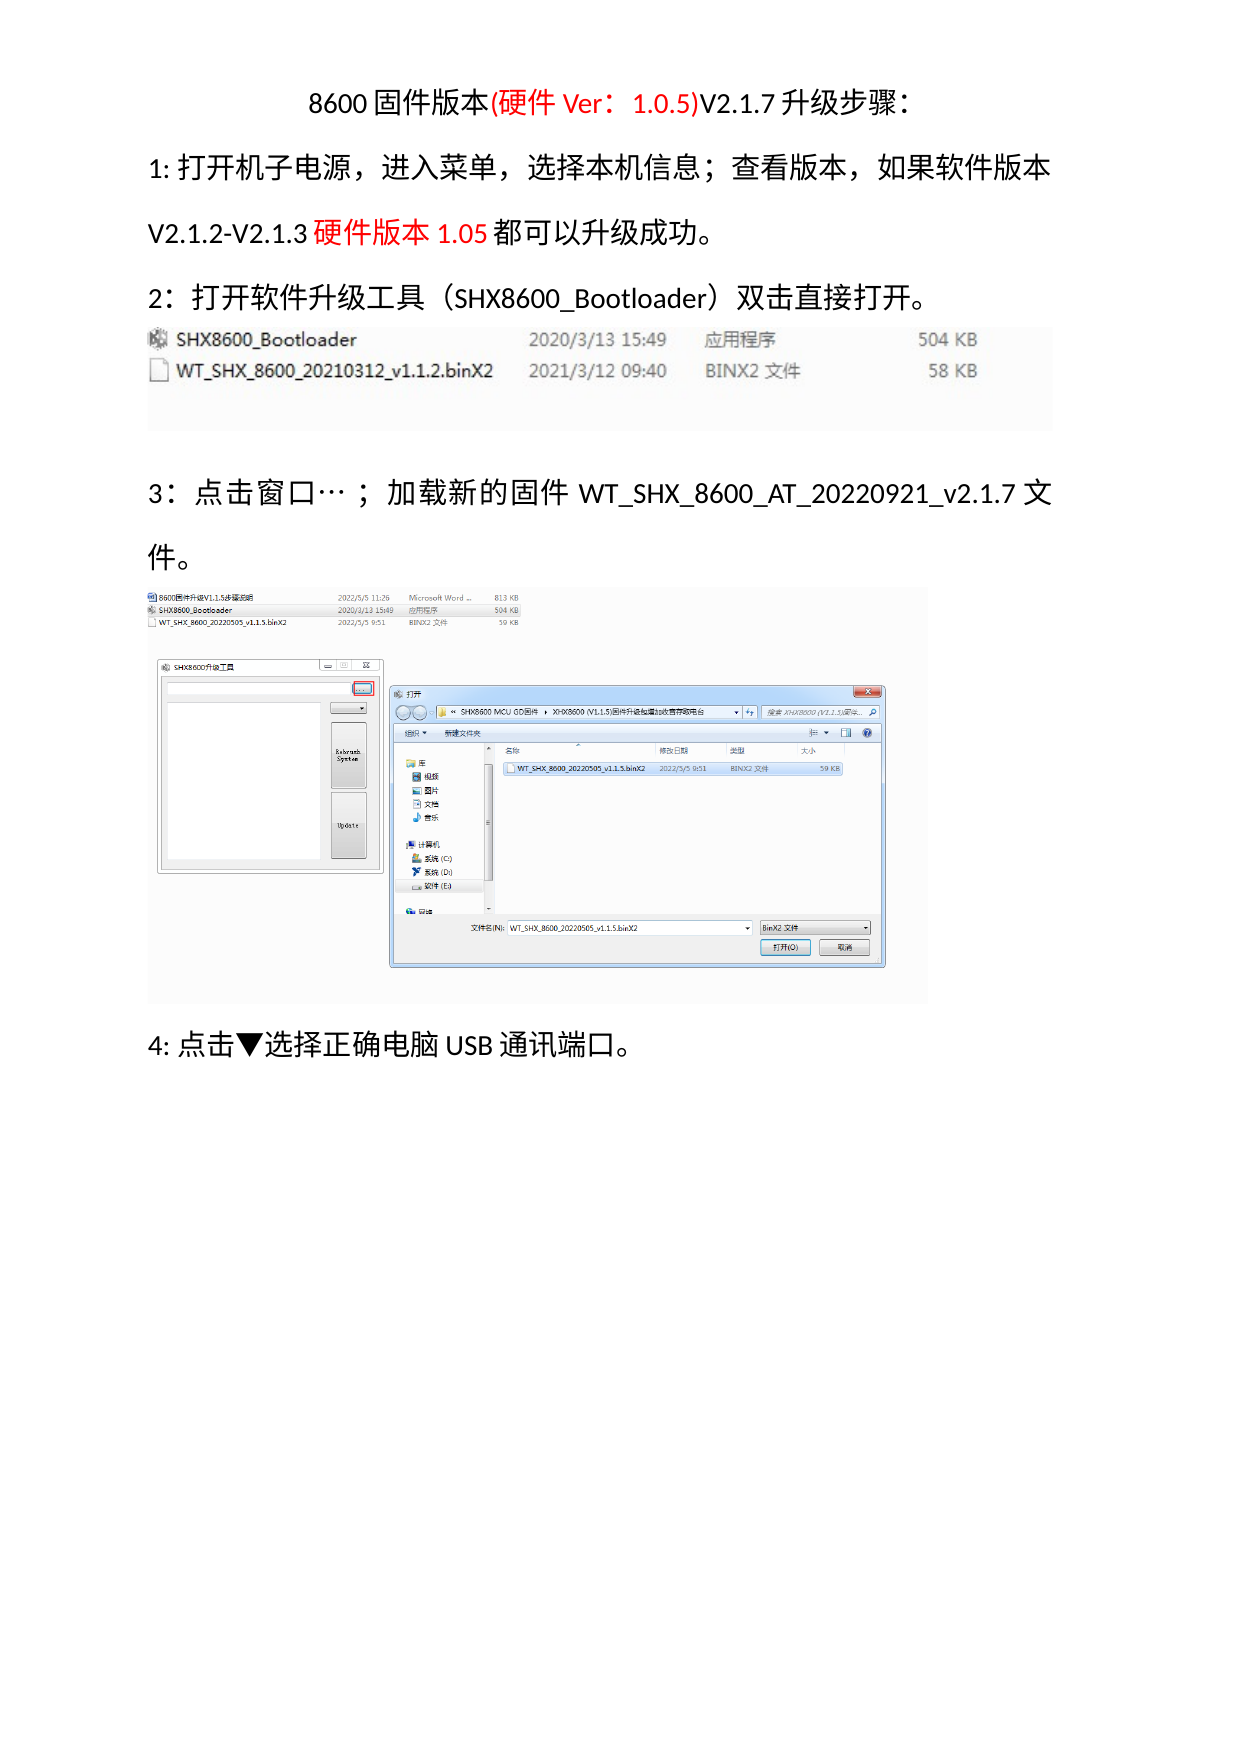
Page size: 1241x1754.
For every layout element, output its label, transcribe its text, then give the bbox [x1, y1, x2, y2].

text 1: 打开机子电源，进入菜单，选择本机信息；查看版本，如果软件版本V2.1.2-V2.1.3硬件版本1.05都可以升级成功。 [148, 133, 1053, 263]
text 4: 点击▼选择正确电脑USB通讯端口。 [148, 1010, 1053, 1075]
picture [147, 587, 929, 1004]
picture [147, 327, 1053, 431]
text 3：点击窗口… ；加载新的固件WT_SHX_8600_AT_20220921_v2.1.7文件。 [148, 458, 1053, 588]
text 8600固件版本(硬件Ver：1.0.5)V2.1.7升级步骤： [148, 68, 1053, 133]
text 2：打开软件升级工具（SHX8600_Bootloader）双击直接打开。 [148, 263, 1053, 327]
